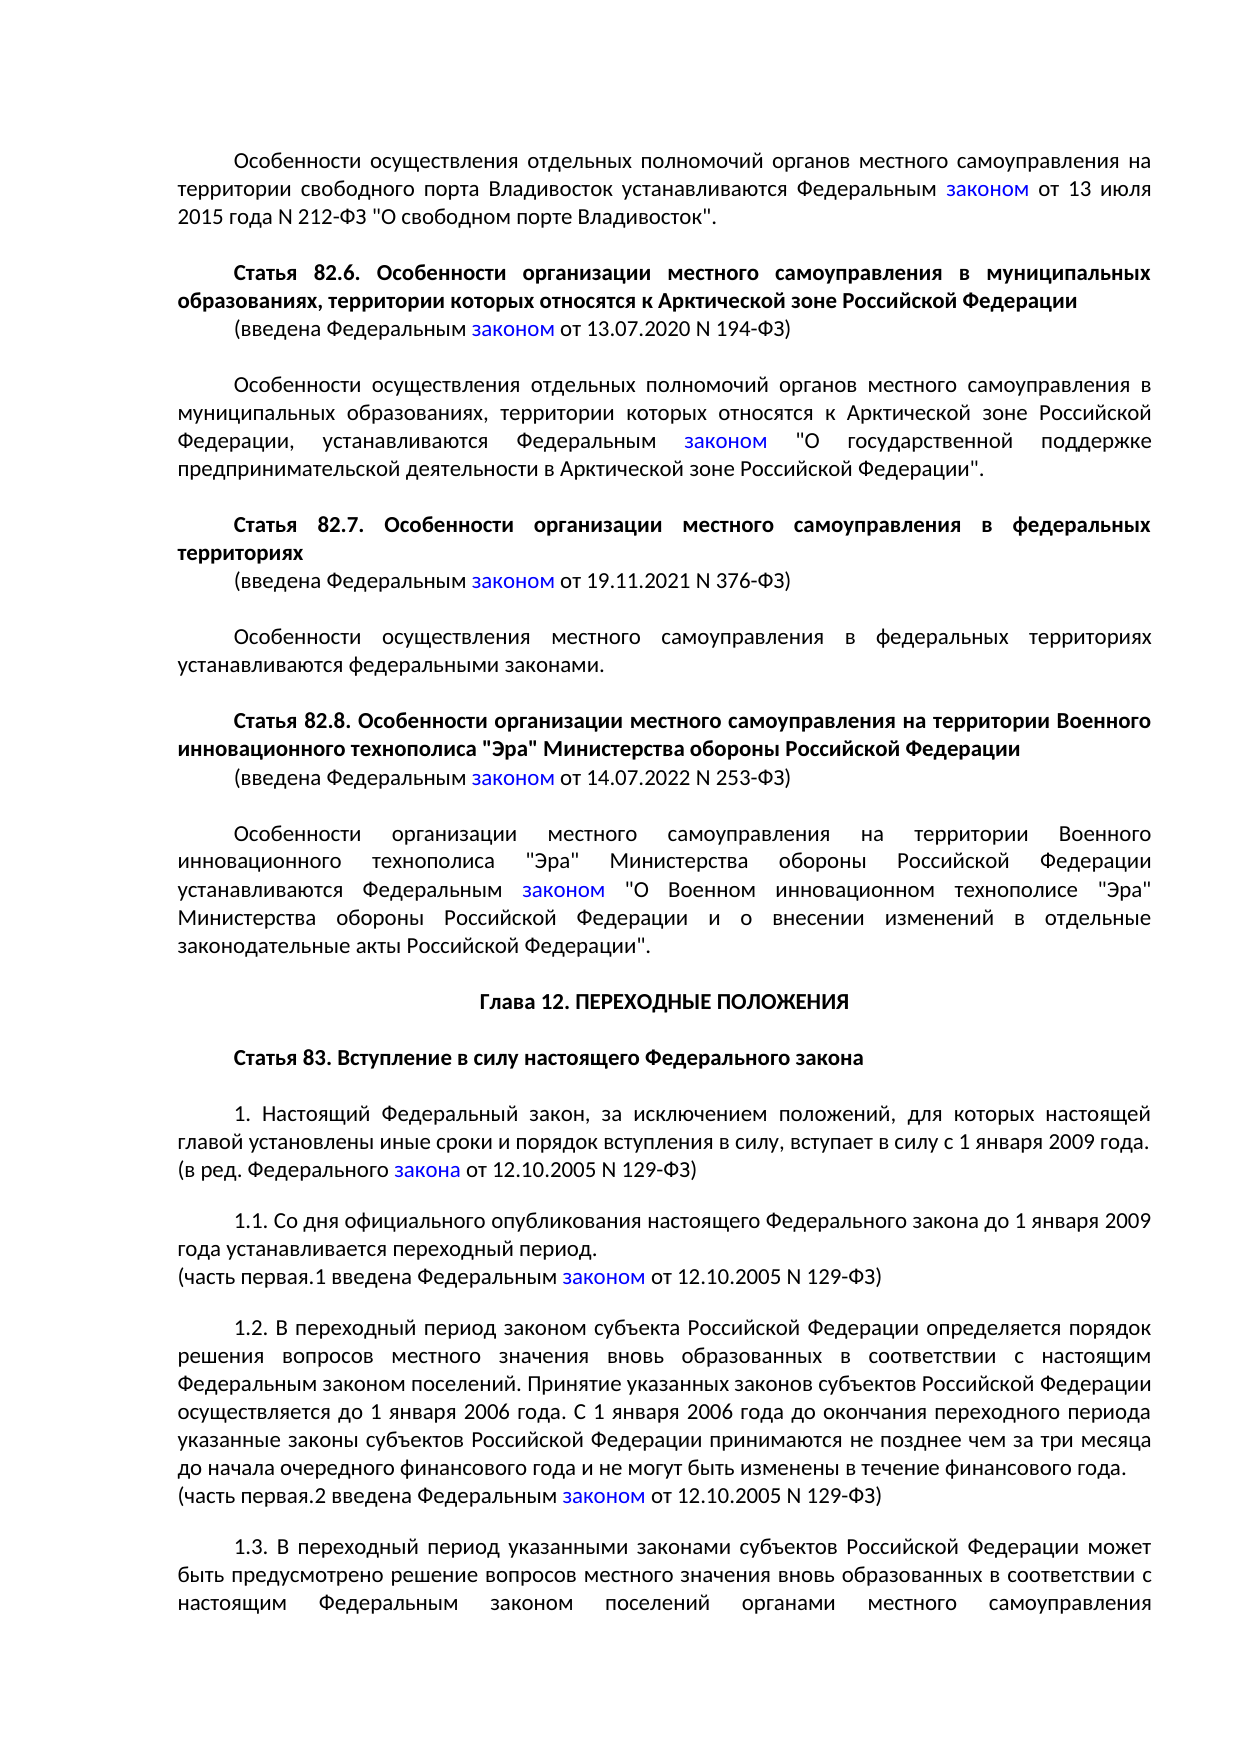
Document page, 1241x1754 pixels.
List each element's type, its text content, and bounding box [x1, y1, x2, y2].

text Особенности осуществления отдельных полномочий органов местного самоуправления на территории свободного порта Владивосток устанавливаются Федеральным законом от 13 июля 2015 года N 212-ФЗ "О свободном порте Владивосток". [177, 146, 1152, 230]
text (введена Федеральным законом от 14.07.2022 N 253-ФЗ) [177, 763, 1152, 791]
text 1. Настоящий Федеральный закон, за исключением положений, для которых настоящей главой установлены иные сроки и порядок вступления в силу, вступает в силу с 1 января 2009 года. [177, 1099, 1152, 1155]
text Особенности организации местного самоуправления на территории Военного инновационного технополиса "Эра" Министерства обороны Российской Федерации устанавливаются Федеральным законом "О Военном инновационном технополисе "Эра" Министерства обороны Российской Федерации и о внесении изменений в отдельные законодательные акты Российской Федерации". [177, 819, 1152, 959]
text (введена Федеральным законом от 13.07.2020 N 194-ФЗ) [177, 314, 1152, 342]
title Статья 82.6. Особенности организации местного самоуправления в муниципальных образованиях, территории которых относятся к Арктической зоне Российской Федерации [177, 258, 1152, 314]
text Особенности осуществления местного самоуправления в федеральных территориях устанавливаются федеральными законами. [177, 622, 1152, 678]
text (в ред. Федерального закона от 12.10.2005 N 129-ФЗ) [177, 1155, 1152, 1183]
text Особенности осуществления отдельных полномочий органов местного самоуправления в муниципальных образованиях, территории которых относятся к Арктической зоне Российской Федерации, устанавливаются Федеральным законом "О государственной поддержке предпринимательской деятельности в Арктической зоне Российской Федерации". [177, 370, 1152, 482]
title Статья 83. Вступление в силу настоящего Федерального закона [177, 1043, 1152, 1071]
title Статья 82.7. Особенности организации местного самоуправления в федеральных территориях [177, 510, 1152, 566]
title Статья 82.8. Особенности организации местного самоуправления на территории Военного инновационного технополиса "Эра" Министерства обороны Российской Федерации [177, 707, 1152, 763]
text (введена Федеральным законом от 19.11.2021 N 376-ФЗ) [177, 566, 1152, 594]
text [177, 1532, 1152, 1616]
text (часть первая.2 введена Федеральным законом от 12.10.2005 N 129-ФЗ) [177, 1481, 1152, 1509]
text 1.2. В переходный период законом субъекта Российской Федерации определяется порядок решения вопросов местного значения вновь образованных в соответствии с настоящим Федеральным законом поселений. Принятие указанных законов субъектов Российской Федерации осуществляется до 1 января 2006 года. С 1 января 2006 года до окончания переходного периода указанные законы субъектов Российской Федерации принимаются не позднее чем за три месяца до начала очередного финансового года и не могут быть изменены в течение финансового года. [177, 1313, 1152, 1481]
text (часть первая.1 введена Федеральным законом от 12.10.2005 N 129-ФЗ) [177, 1262, 1152, 1290]
text 1.1. Со дня официального опубликования настоящего Федерального закона до 1 января 2009 года устанавливается переходный период. [177, 1206, 1152, 1262]
title Глава 12. ПЕРЕХОДНЫЕ ПОЛОЖЕНИЯ [177, 987, 1152, 1015]
